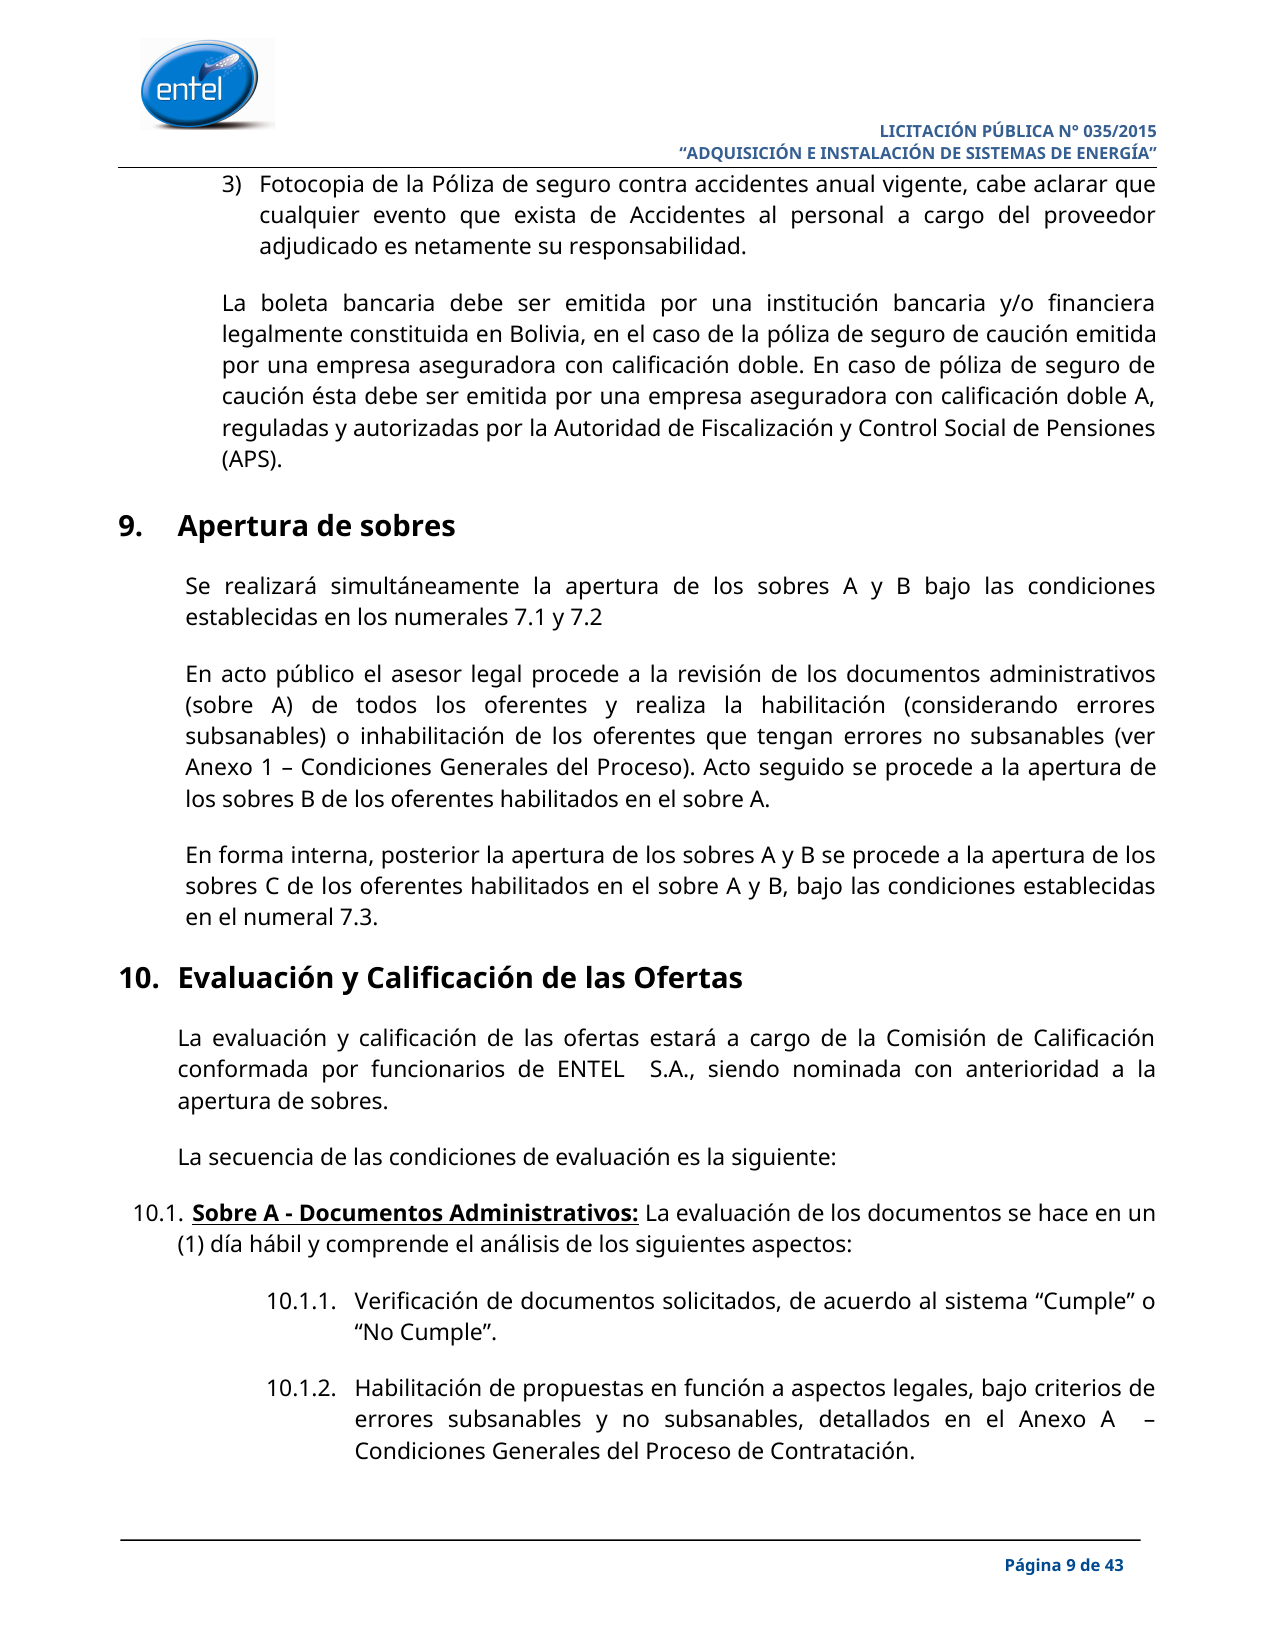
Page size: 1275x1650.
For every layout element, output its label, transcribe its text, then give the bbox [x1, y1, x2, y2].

text En acto público el asesor legal procede a la revisión de los documentos administrativos (sobre A) de todos los oferentes y realiza la habilitación (considerando errores subsanables) o inhabilitación de los oferentes que tengan errores no subsanables (ver Anexo 1 – Condiciones Generales del Proceso). Acto seguido se procede a la apertura de los sobres B de los oferentes habilitados en el sobre A. [185, 657, 1157, 814]
list Habilitación de propuestas en función a aspectos legales, bajo criterios de errores subsanables y no subsanables, detallados en el Anexo A – Condiciones Generales del Proceso de Contratación. [266, 1372, 1157, 1466]
list Apertura de sobres [118, 505, 1157, 545]
list Evaluación y Calificación de las Ofertas [118, 957, 1157, 997]
text En forma interna, posterior la apertura de los sobres A y B se procede a la apertura de los sobres C de los oferentes habilitados en el sobre A y B, bajo las condiciones establecidas en el numeral 7.3. [185, 839, 1157, 932]
list Fotocopia de la Póliza de seguro contra accidentes anual vigente, cabe aclarar que cualquier evento que exista de Accidentes al personal a cargo del proveedor adjudicado es netamente su responsabilidad. [222, 168, 1157, 262]
picture [140, 38, 276, 130]
list Verificación de documentos solicitados, de acuerdo al sistema “Cumple” o “No Cumple”. [266, 1285, 1157, 1347]
text La boleta bancaria debe ser emitida por una institución bancaria y/o financiera legalmente constituida en Bolivia, en el caso de la póliza de seguro de caución emitida por una empresa aseguradora con calificación doble. En caso de póliza de seguro de caución ésta debe ser emitida por una empresa aseguradora con calificación doble A, reguladas y autorizadas por la Autoridad de Fiscalización y Control Social de Pensiones (APS). [222, 287, 1157, 474]
text La evaluación y calificación de las ofertas estará a cargo de la Comisión de Calificación conformada por funcionarios de ENTEL S.A., siendo nominada con anterioridad a la apertura de sobres. [177, 1022, 1157, 1116]
text Se realizará simultáneamente la apertura de los sobres A y B bajo las condiciones establecidas en los numerales 7.1 y 7.2 [185, 570, 1157, 632]
text La secuencia de las condiciones de evaluación es la siguiente: [177, 1141, 1157, 1172]
list Sobre A - Documentos Administrativos: La evaluación de los documentos se hace en un (1) día hábil y comprende el análisis de los siguientes aspectos: [132, 1197, 1157, 1260]
